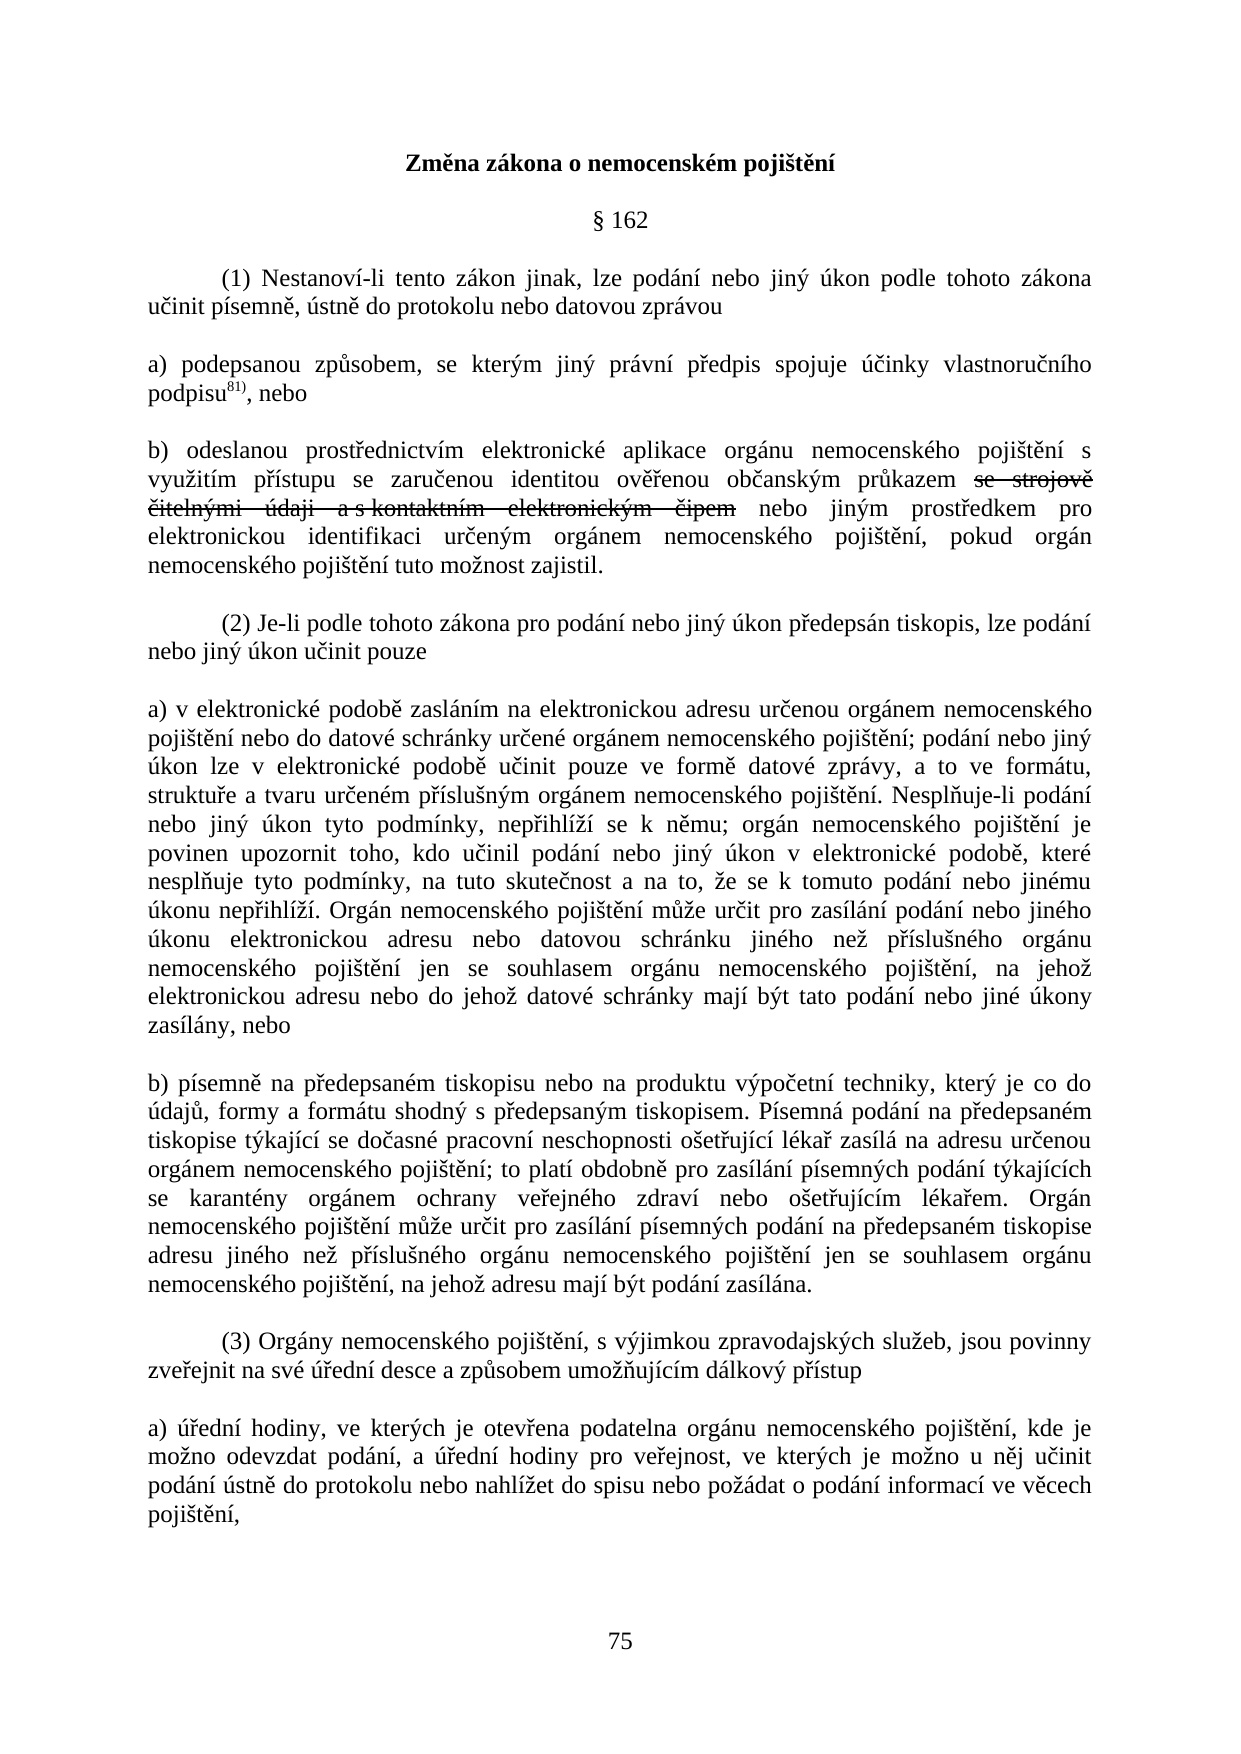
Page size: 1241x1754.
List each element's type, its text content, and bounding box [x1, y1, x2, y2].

text a) podepsanou způsobem, se kterým jiný právní předpis spojuje účinky vlastnoručního podpisu81), nebo [148, 349, 1093, 406]
text a) úřední hodiny, ve kterých je otevřena podatelna orgánu nemocenského pojištění, kde je možno odevzdat podání, a úřední hodiny pro veřejnost, ve kterých je možno u něj učinit podání ústně do protokolu nebo nahlížet do spisu nebo požádat o podání informací ve věcech pojištění, [148, 1413, 1093, 1528]
text (1) Nestanoví-li tento zákon jinak, lze podání nebo jiný úkon podle tohoto zákona učinit písemně, ústně do protokolu nebo datovou zprávou [148, 263, 1093, 320]
text § 162 [148, 205, 1093, 234]
text b) odeslanou prostřednictvím elektronické aplikace orgánu nemocenského pojištění s využitím přístupu se zaručenou identitou ověřenou občanským průkazem se strojově čitelnými údaji a s kontaktním elektronickým čipem nebo jiným prostředkem pro elektronickou identifikaci určeným orgánem nemocenského pojištění, pokud orgán nemocenského pojištění tuto možnost zajistil. [148, 435, 1093, 579]
text b) písemně na předepsaném tiskopisu nebo na produktu výpočetní techniky, který je co do údajů, formy a formátu shodný s předepsaným tiskopisem. Písemná podání na předepsaném tiskopise týkající se dočasné pracovní neschopnosti ošetřující lékař zasílá na adresu určenou orgánem nemocenského pojištění; to platí obdobně pro zasílání písemných podání týkajících se karantény orgánem ochrany veřejného zdraví nebo ošetřujícím lékařem. Orgán nemocenského pojištění může určit pro zasílání písemných podání na předepsaném tiskopise adresu jiného než příslušného orgánu nemocenského pojištění jen se souhlasem orgánu nemocenského pojištění, na jehož adresu mají být podání zasílána. [148, 1068, 1093, 1298]
text Změna zákona o nemocenském pojištění [148, 148, 1093, 176]
text (2) Je-li podle tohoto zákona pro podání nebo jiný úkon předepsán tiskopis, lze podání nebo jiný úkon učinit pouze [148, 608, 1093, 665]
text a) v elektronické podobě zasláním na elektronickou adresu určenou orgánem nemocenského pojištění nebo do datové schránky určené orgánem nemocenského pojištění; podání nebo jiný úkon lze v elektronické podobě učinit pouze ve formě datové zprávy, a to ve formátu, struktuře a tvaru určeném příslušným orgánem nemocenského pojištění. Nesplňuje-li podání nebo jiný úkon tyto podmínky, nepřihlíží se k němu; orgán nemocenského pojištění je povinen upozornit toho, kdo učinil podání nebo jiný úkon v elektronické podobě, které nesplňuje tyto podmínky, na tuto skutečnost a na to, že se k tomuto podání nebo jinému úkonu nepřihlíží. Orgán nemocenského pojištění může určit pro zasílání podání nebo jiného úkonu elektronickou adresu nebo datovou schránku jiného než příslušného orgánu nemocenského pojištění jen se souhlasem orgánu nemocenského pojištění, na jehož elektronickou adresu nebo do jehož datové schránky mají být tato podání nebo jiné úkony zasílány, nebo [148, 694, 1093, 1039]
text (3) Orgány nemocenského pojištění, s výjimkou zpravodajských služeb, jsou povinny zveřejnit na své úřední desce a způsobem umožňujícím dálkový přístup [148, 1326, 1093, 1384]
